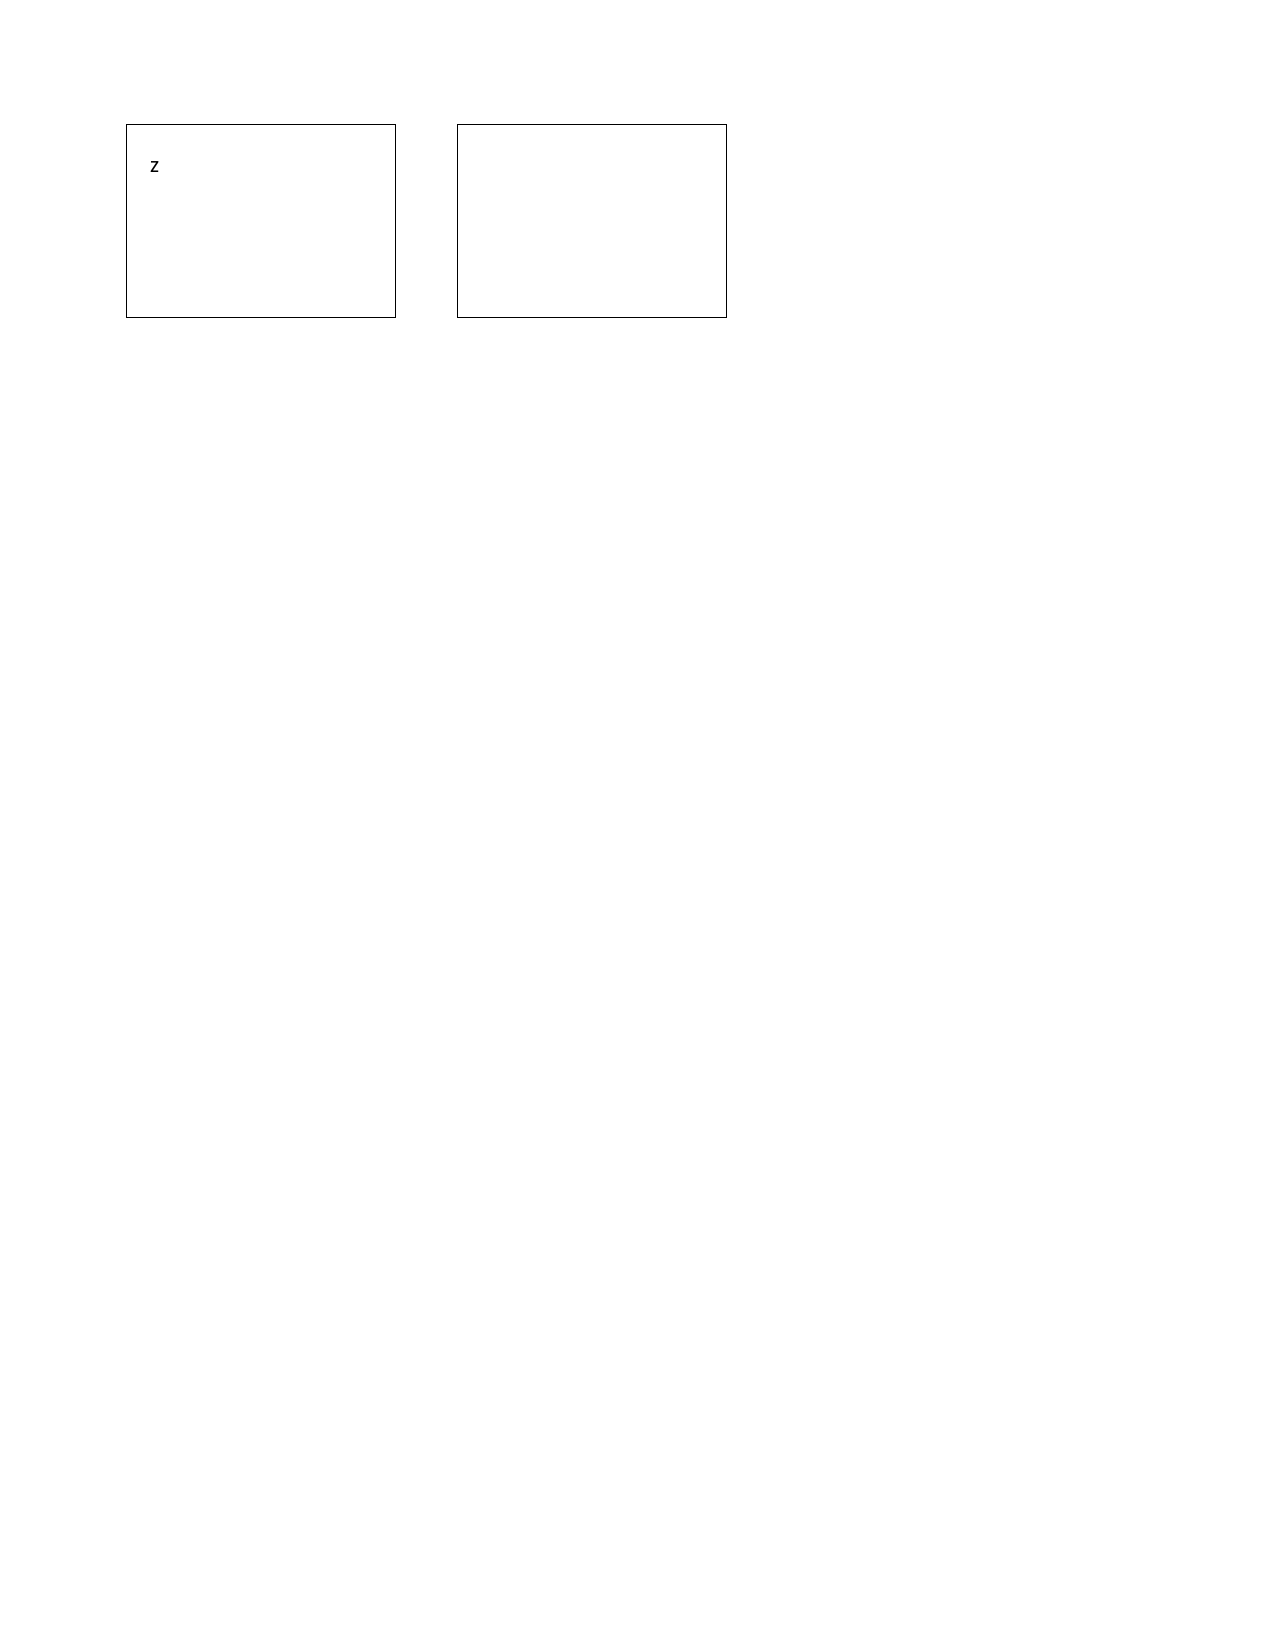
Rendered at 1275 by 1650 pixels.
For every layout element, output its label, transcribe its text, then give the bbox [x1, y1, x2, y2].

text z [150, 150, 1125, 178]
